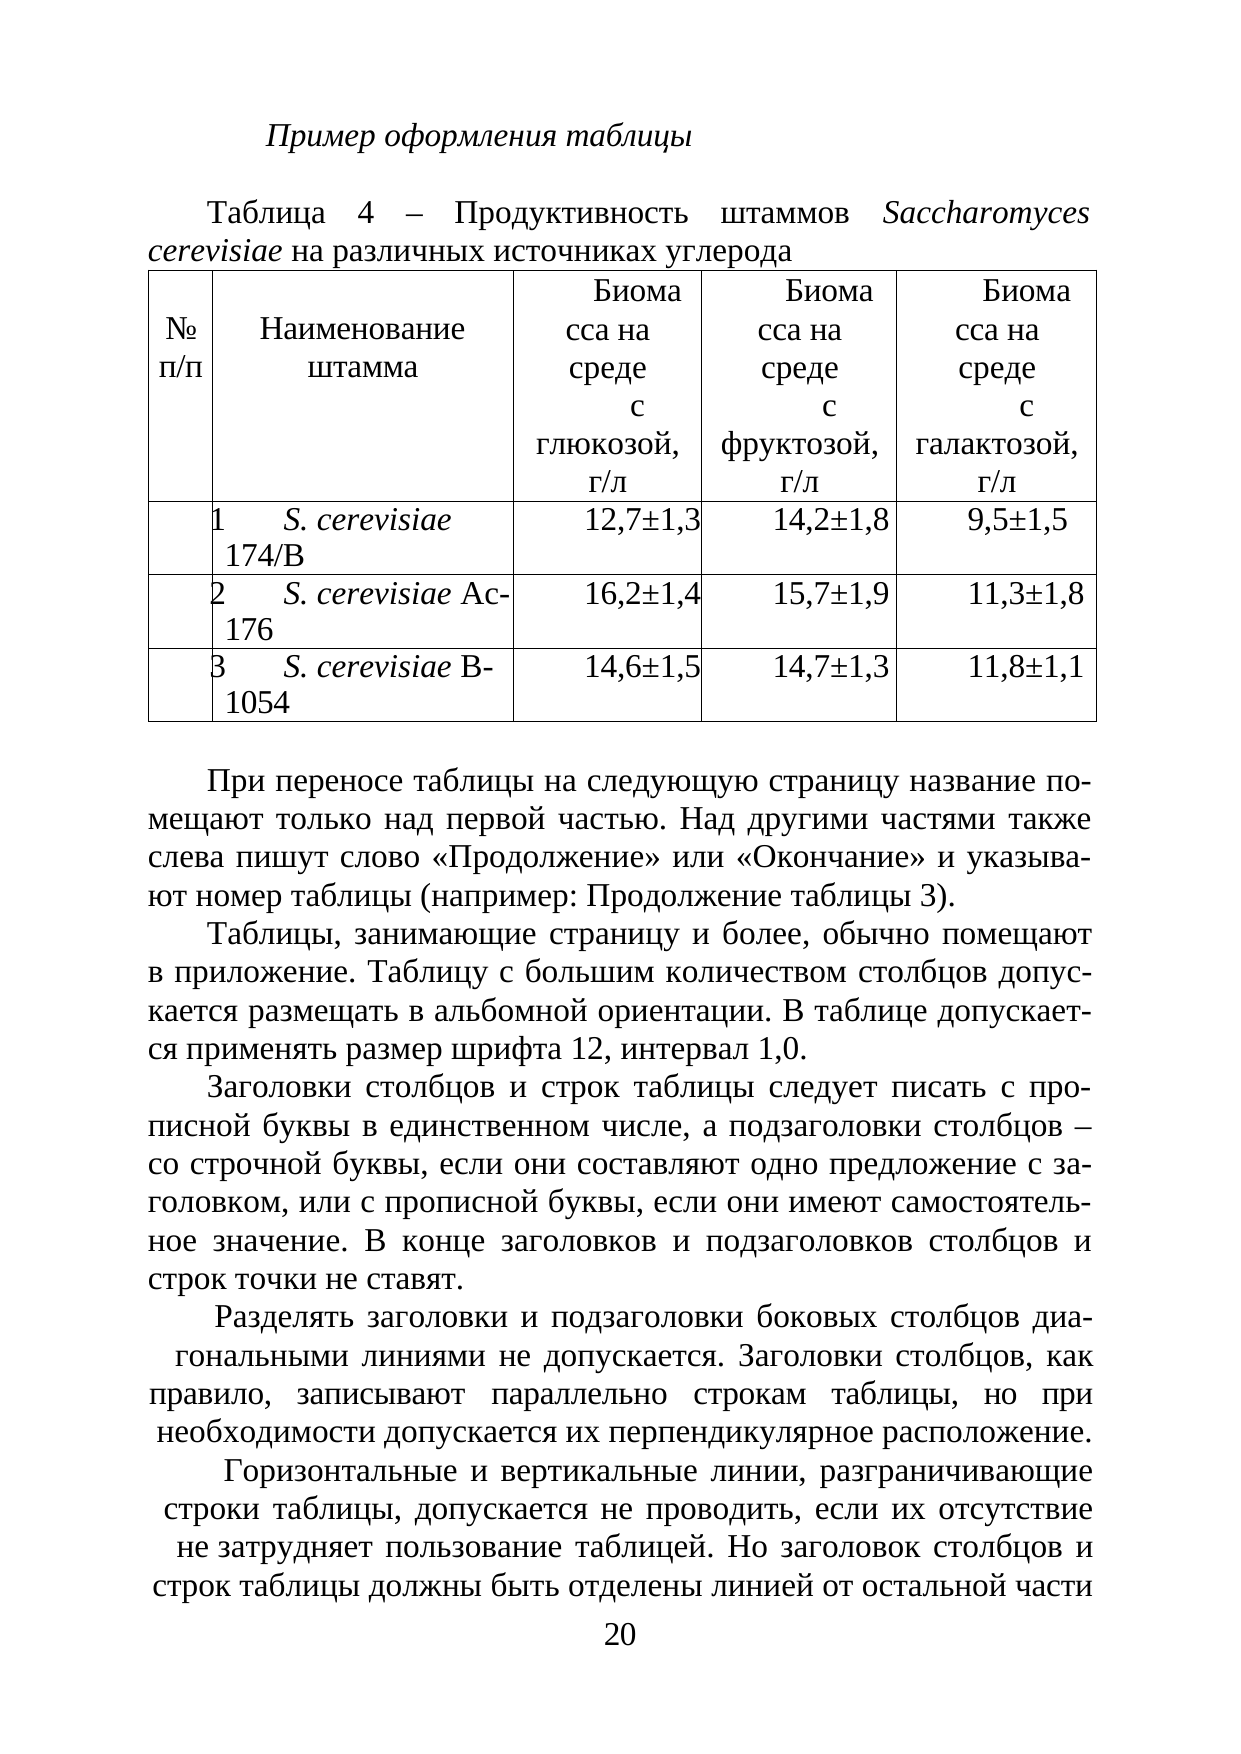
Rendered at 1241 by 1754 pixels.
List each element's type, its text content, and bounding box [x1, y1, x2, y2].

table_cell 12,7±1,3 [514, 502, 701, 574]
table_cell 2 [149, 575, 212, 647]
table_cell S. cerevisiae В-1054 [213, 649, 513, 721]
table_cell 14,2±1,8 [702, 502, 896, 574]
table_cell 14,7±1,3 [702, 649, 896, 721]
table_cell 16,2±1,4 [514, 575, 701, 647]
text Таблица 4 – Продуктивность штаммов Saccharomyces cerevisiae на различных источниках углерода [148, 192, 1093, 269]
table_header Биомасса на среде с галактозой, г/л [897, 271, 1096, 501]
table_header Наименование штамма [213, 271, 513, 501]
table_cell S. cerevisiae Ас-176 [213, 575, 513, 647]
table_header Биомасса на среде с фруктозой, г/л [702, 271, 896, 501]
text При переносе таблицы на следующую страницу название по- мещают только над первой частью. Над другими частями также слева пишут слово «Продолжение» или «Окончание» и указыва- ют номер таблицы (например: Продолжение таблицы 3). [148, 760, 1093, 913]
text Разделять заголовки и подзаголовки боковых столбцов диа- гональными линиями не допускается. Заголовки столбцов, как правило, записывают параллельно строкам таблицы, но при необходимости допускается их перпендикулярное расположение. Горизонтальные и вертикальные линии, разграничивающие строки таблицы, допускается не проводить, если их отсутствие не затрудняет пользование таблицей. Но заголовок столбцов и строк таблицы должны быть отделены линией от остальной части [148, 1297, 1093, 1603]
table_header Биомасса на среде с глюкозой, г/л [514, 271, 701, 501]
table_header № п/п [149, 271, 212, 501]
table_cell 9,5±1,5 [897, 502, 1096, 574]
text Заголовки столбцов и строк таблицы следует писать с про- писной буквы в единственном числе, а подзаголовки столбцов – со строчной буквы, если они составляют одно предложение с за- головком, или с прописной буквы, если они имеют самостоятель- ное значение. В конце заголовков и подзаголовков столбцов и строк точки не ставят. [148, 1067, 1093, 1297]
table_cell 15,7±1,9 [702, 575, 896, 647]
table_cell 1 [149, 502, 212, 574]
text Таблицы, занимающие страницу и более, обычно помещают в приложение. Таблицу с большим количеством столбцов допус- кается размещать в альбомной ориентации. В таблице допускает- ся применять размер шрифта 12, интервал 1,0. [148, 913, 1093, 1066]
table_cell 11,8±1,1 [897, 649, 1096, 721]
table_cell S. cerevisiae 174/В [213, 502, 513, 574]
table_cell 11,3±1,8 [897, 575, 1096, 647]
table_cell 3 [149, 649, 212, 721]
table_cell 14,6±1,5 [514, 649, 701, 721]
text Пример оформления таблицы [207, 115, 1107, 153]
